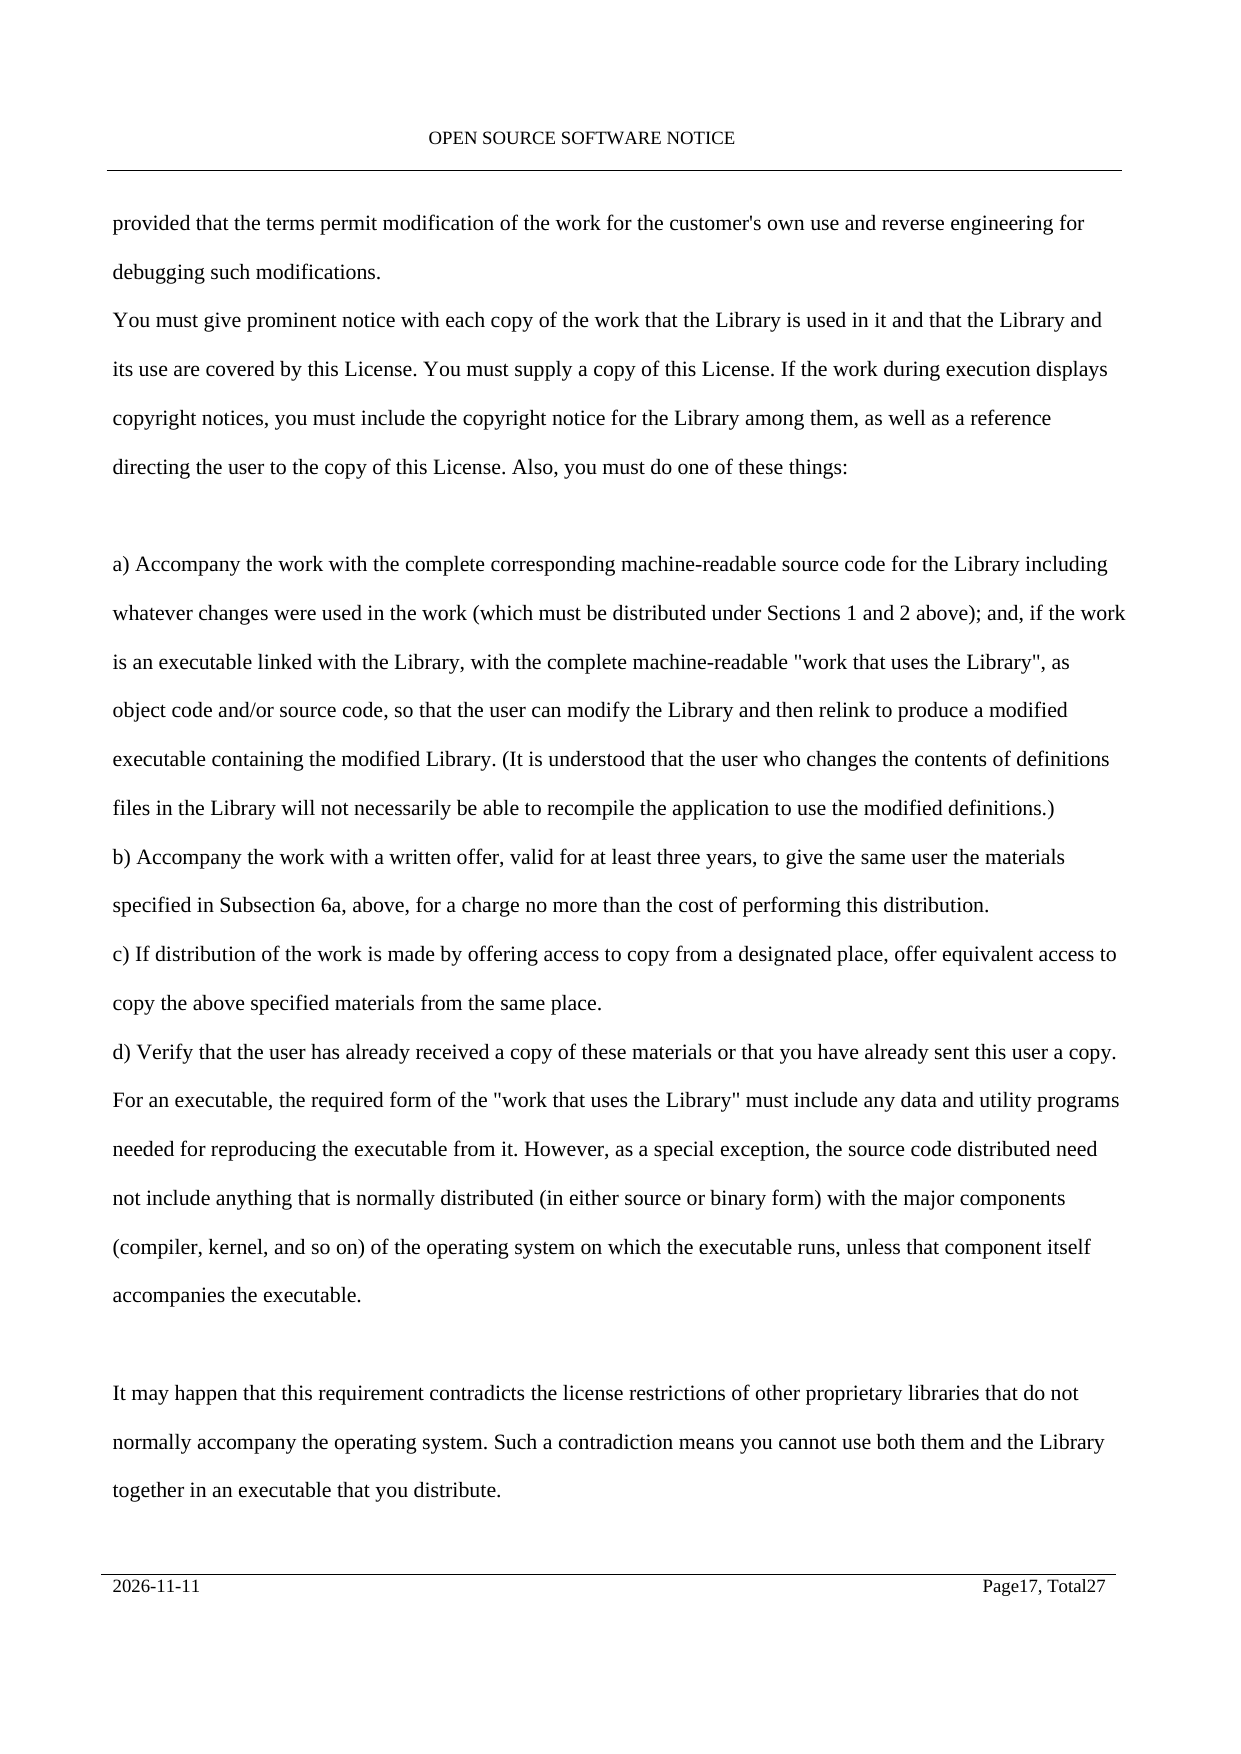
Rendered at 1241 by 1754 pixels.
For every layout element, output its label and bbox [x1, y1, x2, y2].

text [112, 206, 1128, 1506]
